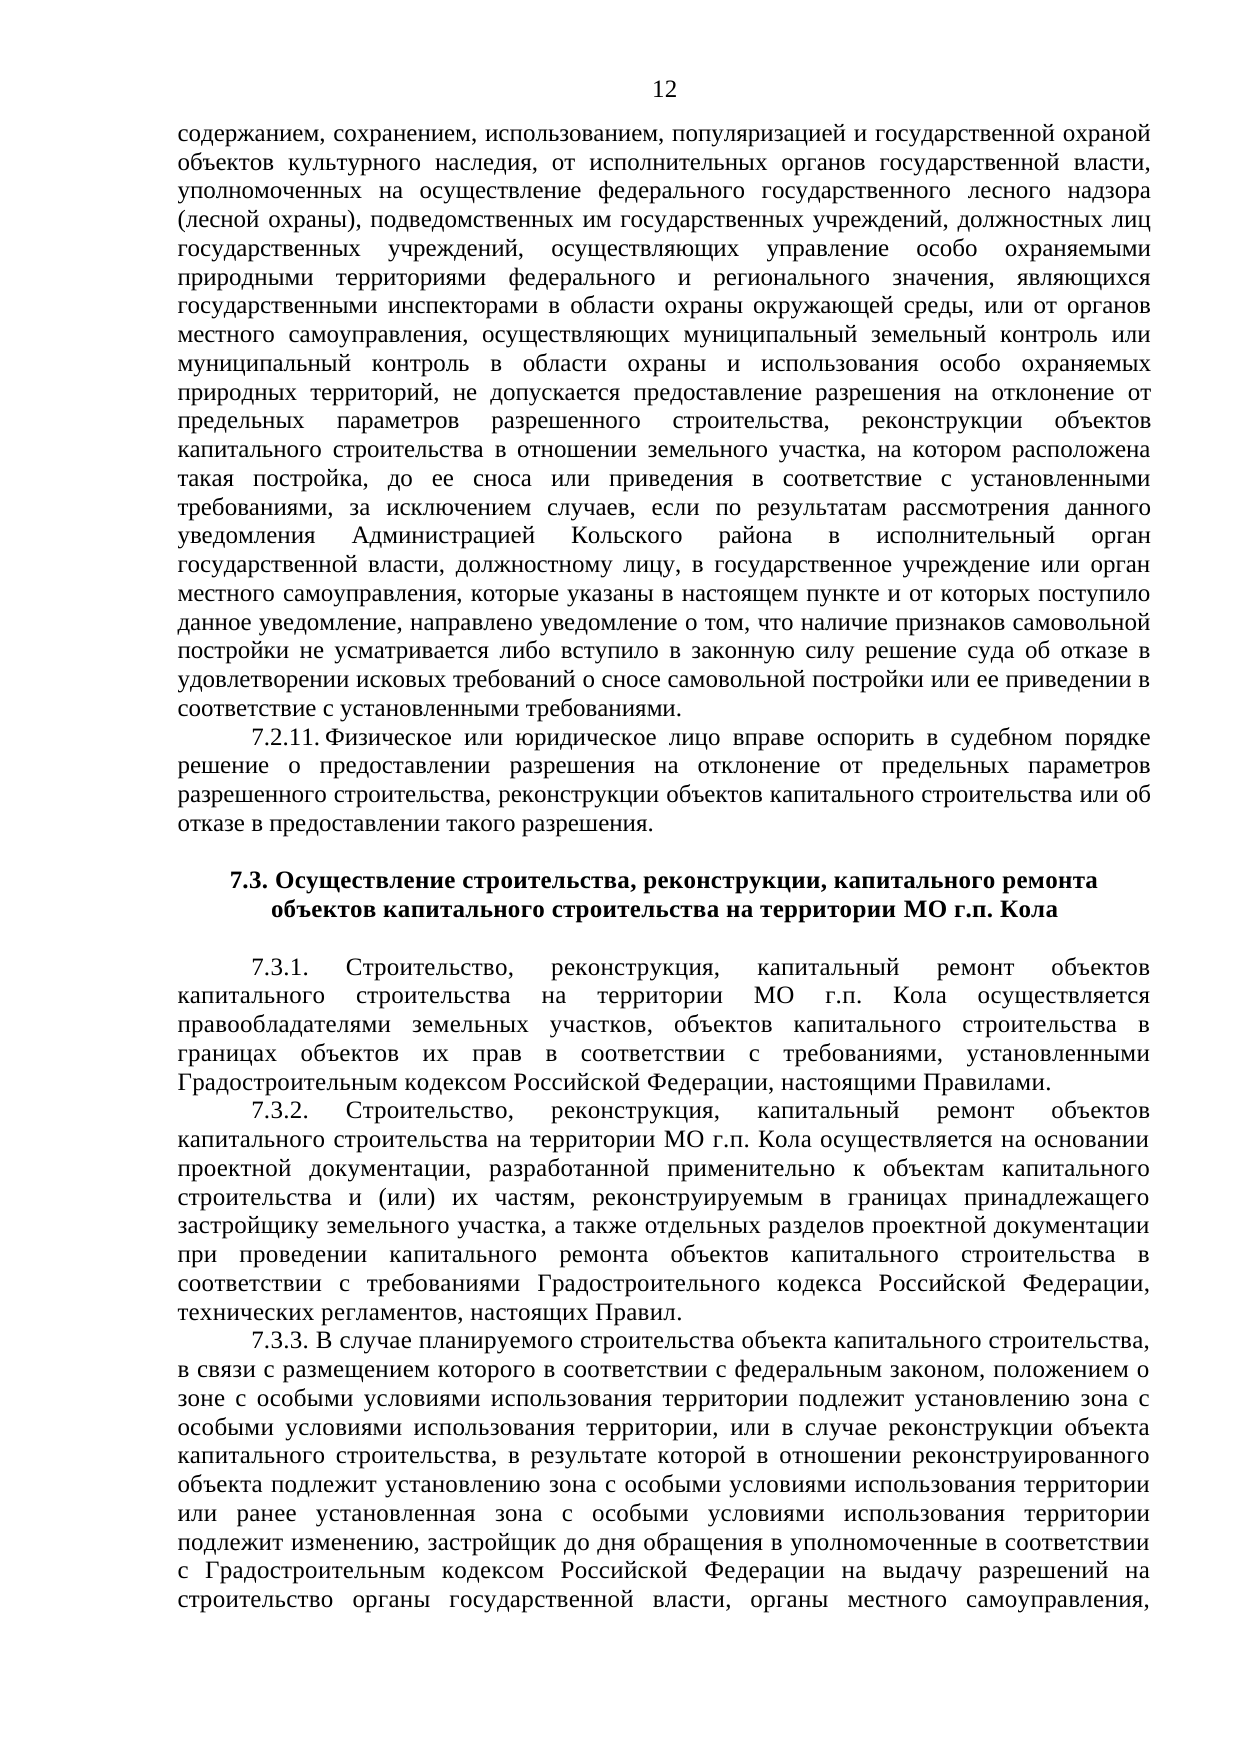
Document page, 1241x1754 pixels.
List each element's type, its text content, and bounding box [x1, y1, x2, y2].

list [177, 118, 1152, 722]
list Физическое или юридическое лицо вправе оспорить в судебном порядке решение о предоставлении разрешения на отклонение от предельных параметров разрешенного строительства, реконструкции объектов капитального строительства или об отказе в предоставлении такого разрешения. [177, 722, 1152, 837]
text 7.3.2. Строительство, реконструкция, капитальный ремонт объектов капитального строительства на территории МО г.п. Кола осуществляется на основании проектной документации, разработанной применительно к объектам капитального строительства и (или) их частям, реконструируемым в границах принадлежащего застройщику земельного участка, а также отдельных разделов проектной документации при проведении капитального ремонта объектов капитального строительства в соответствии с требованиями Градостроительного кодекса Российской Федерации, технических регламентов, настоящих Правил. [177, 1096, 1152, 1326]
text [177, 1326, 1152, 1613]
text 7.3.1. Строительство, реконструкция, капитальный ремонт объектов капитального строительства на территории МО г.п. Кола осуществляется правообладателями земельных участков, объектов капитального строительства в границах объектов их прав в соответствии с требованиями, установленными Градостроительным кодексом Российской Федерации, настоящими Правилами. [177, 952, 1152, 1096]
text 7.3. Осуществление строительства, реконструкции, капитального ремонта объектов капитального строительства на территории МО г.п. Кола [177, 866, 1152, 923]
